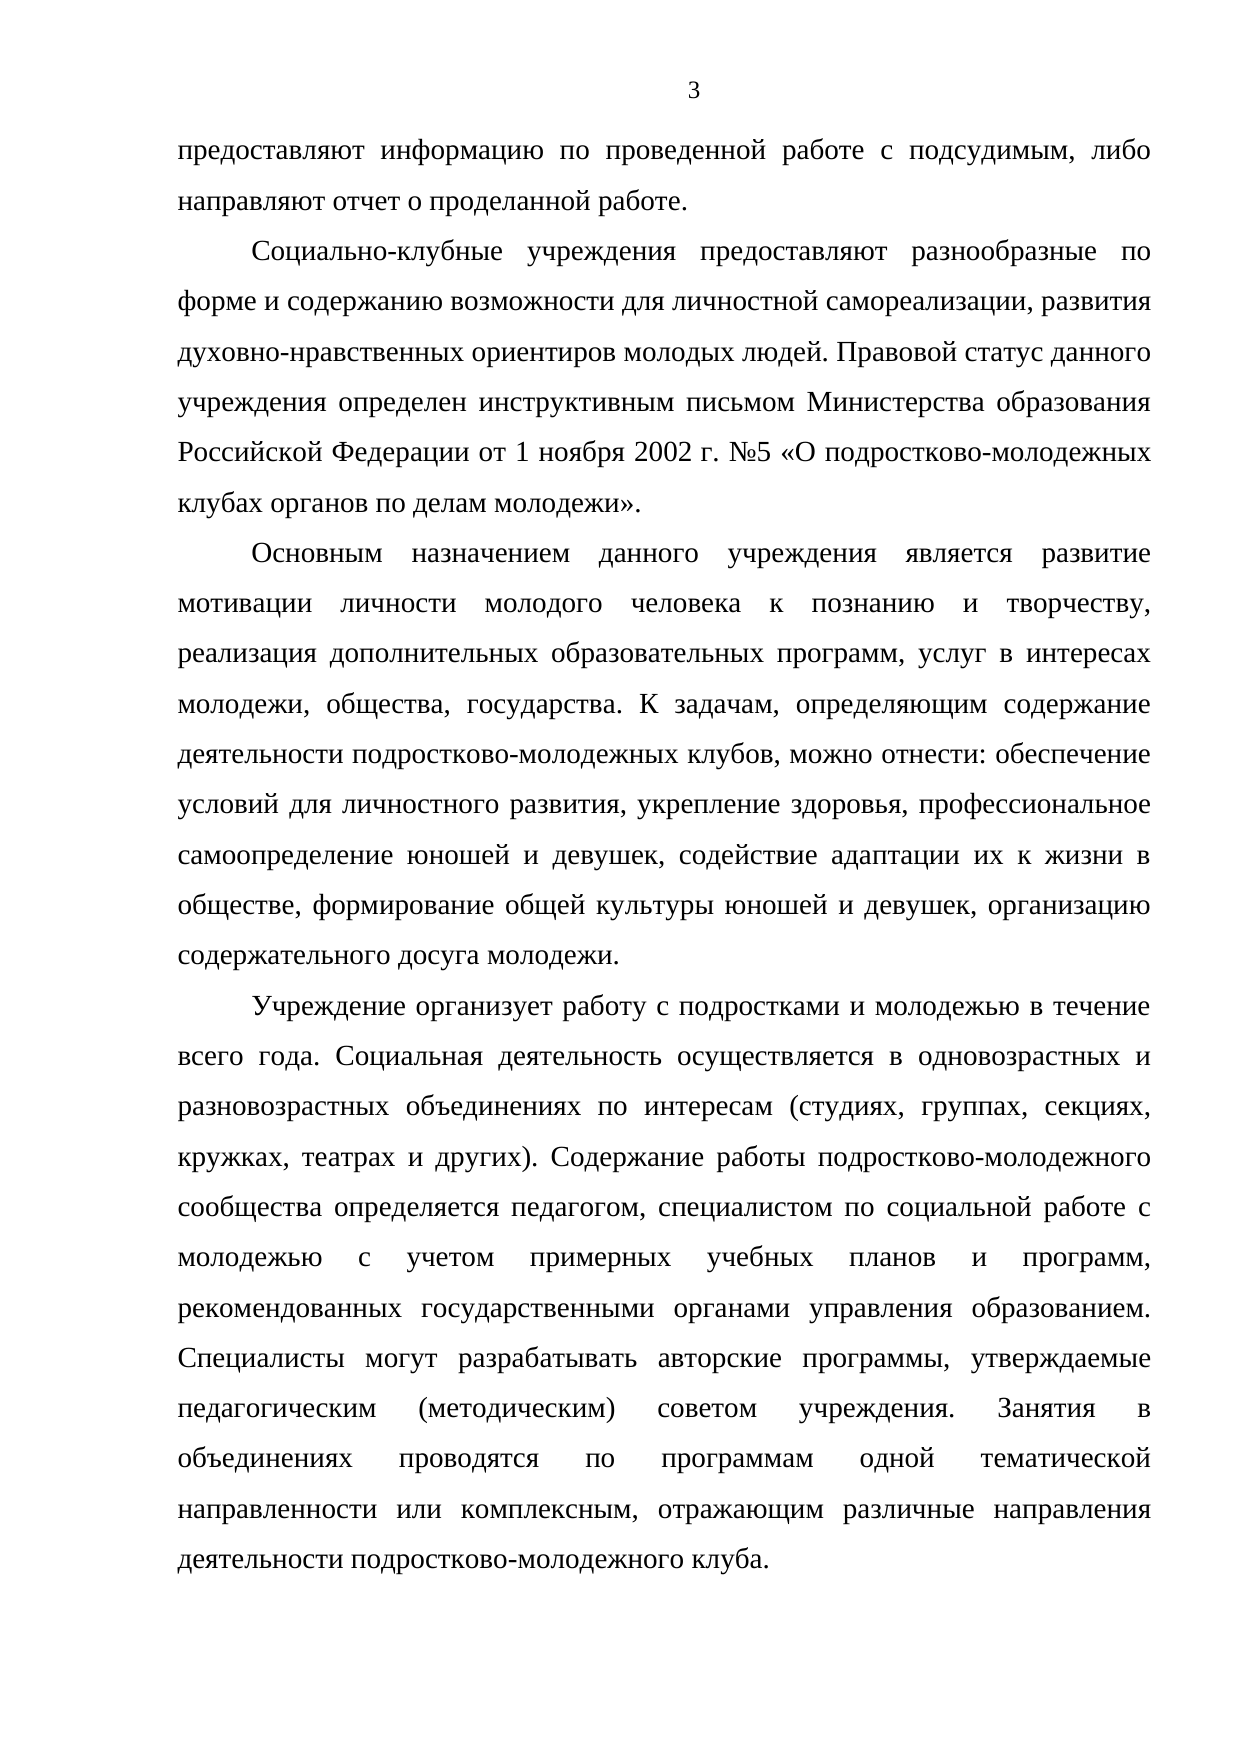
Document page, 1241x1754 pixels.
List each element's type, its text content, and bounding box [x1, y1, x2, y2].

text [177, 132, 1152, 216]
text Учреждение организует работу с подростками и молодежью в течение всего года. Социальная деятельность осуществляется в одновозрастных и разновозрастных объединениях по интересам (студиях, группах, секциях, кружках, театрах и других). Содержание работы подростково-молодежного сообщества определяется педагогом, специалистом по социальной работе с молодежью с учетом примерных учебных планов и программ, рекомендованных государственными органами управления образованием. Специалисты могут разрабатывать авторские программы, утверждаемые педагогическим (методическим) советом учреждения. Занятия в объединениях проводятся по программам одной тематической направленности или комплексным, отражающим различные направления деятельности подростково-молодежного клуба. [177, 988, 1152, 1575]
text Основным назначением данного учреждения является развитие мотивации личности молодого человека к познанию и творчеству, реализация дополнительных образовательных программ, услуг в интересах молодежи, общества, государства. К задачам, определяющим содержание деятельности подростково-молодежных клубов, можно отнести: обеспечение условий для личностного развития, укрепление здоровья, профессиональное самоопределение юношей и девушек, содействие адаптации их к жизни в обществе, формирование общей культуры юношей и девушек, организацию содержательного досуга молодежи. [177, 535, 1152, 971]
text Социально-клубные учреждения предоставляют разнообразные по форме и содержанию возможности для личностной самореализации, развития духовно-нравственных ориентиров молодых людей. Правовой статус данного учреждения определен инструктивным письмом Министерства образования Российской Федерации от 1 ноября 2002 г. №5 «О подростково-молодежных клубах органов по делам молодежи». [177, 233, 1152, 518]
